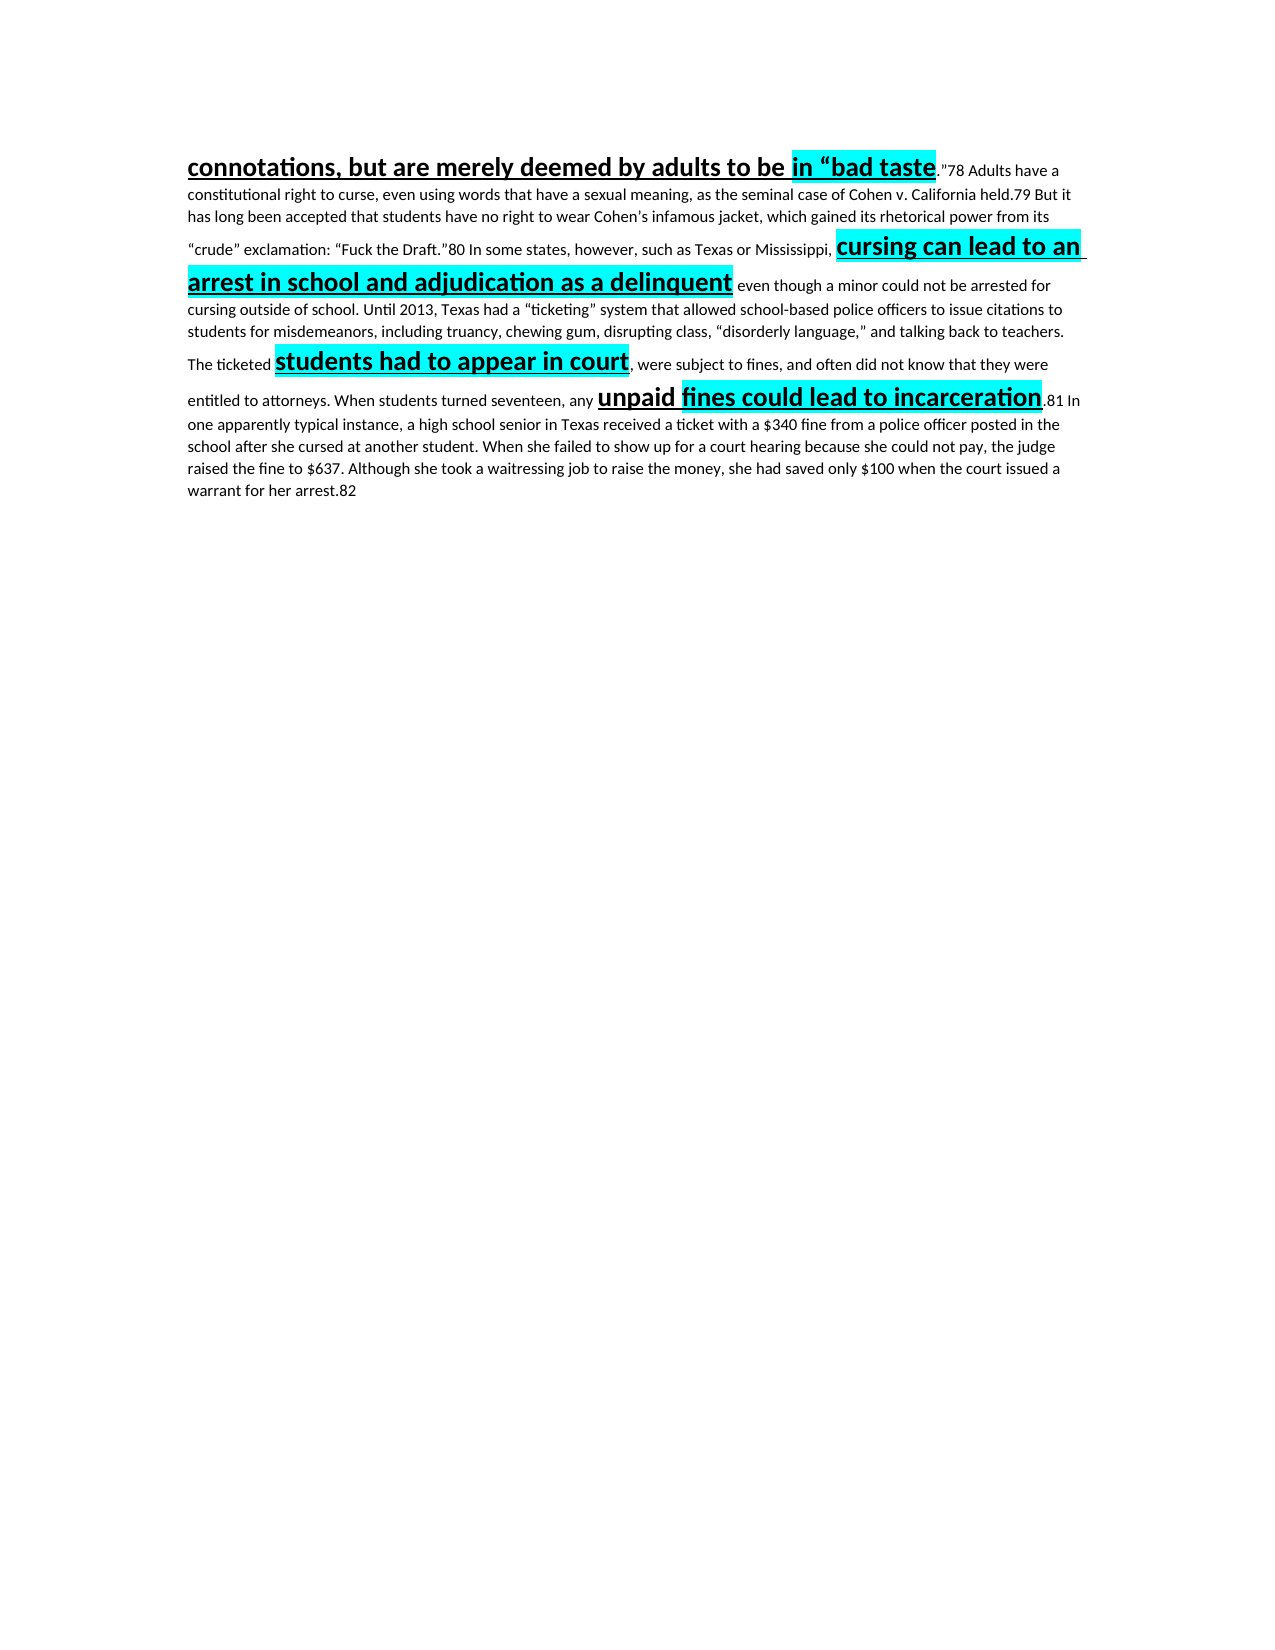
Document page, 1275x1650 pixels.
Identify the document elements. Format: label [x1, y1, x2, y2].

text [187, 150, 1087, 501]
